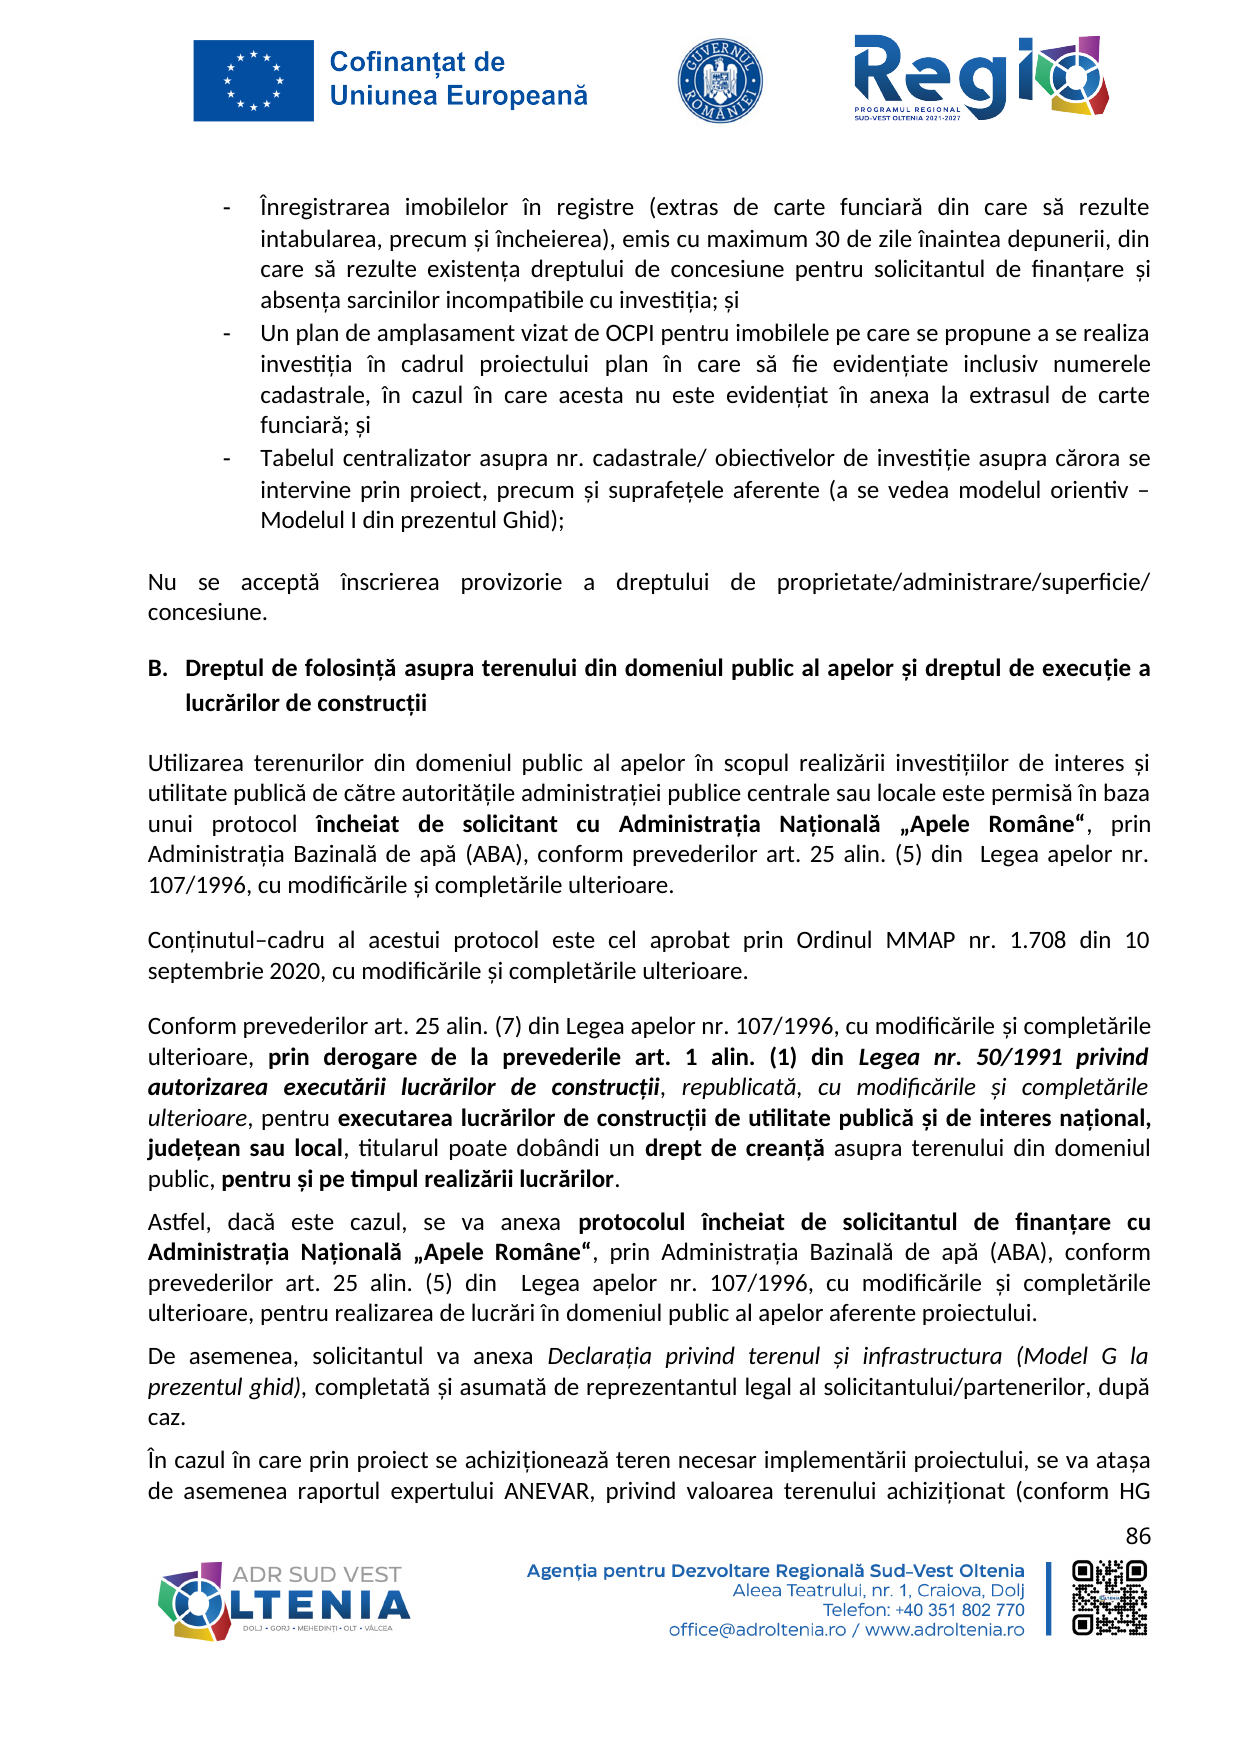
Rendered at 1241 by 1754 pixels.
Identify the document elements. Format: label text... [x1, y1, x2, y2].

list Înregistrarea imobilelor în registre (extras de carte funciară din care să rezulte intabularea, precum și încheierea), emis cu maximum 30 de zile înaintea depunerii, din care să rezulte existența dreptului de concesiune pentru solicitantul de finanţare și absența sarcinilor incompatibile cu investiția; și [223, 189, 1152, 314]
picture [188, 35, 590, 125]
text De asemenea, solicitantul va anexa Declaraţia privind terenul și infrastructura (Model G la prezentul ghid), completată și asumată de reprezentantul legal al solicitantului/partenerilor, după caz. [148, 1341, 1152, 1432]
list Dreptul de folosinţă asupra terenului din domeniul public al apelor și dreptul de execuţie a lucrărilor de construcţii [148, 652, 1152, 717]
picture [852, 34, 1111, 123]
text Nu se acceptă înscrierea provizorie a dreptului de proprietate/administrare/superficie/ concesiune. [148, 566, 1152, 627]
list Tabelul centralizator asupra nr. cadastrale/ obiectivelor de investiție asupra cărora se intervine prin proiect, precum și suprafețele aferente (a se vedea modelul orientiv – Modelul I din prezentul Ghid); [223, 440, 1152, 535]
text Utilizarea terenurilor din domeniul public al apelor în scopul realizării investiţiilor de interes şi utilitate publică de către autorităţile administraţiei publice centrale sau locale este permisă în baza unui protocol încheiat de solicitant cu Administraţia Naţională „Apele Române“, prin Administrația Bazinală de apă (ABA), conform prevederilor art. 25 alin. (5) din Legea apelor nr. 107/1996, cu modificările și completările ulterioare. [148, 808, 1152, 899]
picture [674, 36, 768, 126]
list Un plan de amplasament vizat de OCPI pentru imobilele pe care se propune a se realiza investiţia în cadrul proiectului plan în care să fie evidențiate inclusiv numerele cadastrale, în cazul în care acesta nu este evidenţiat în anexa la extrasul de carte funciară; și [223, 314, 1152, 440]
text Conform prevederilor art. 25 alin. (7) din Legea apelor nr. 107/1996, cu modificările și completările ulterioare, prin derogare de la prevederile art. 1 alin. (1) din Legea nr. 50/1991 privind autorizarea executării lucrărilor de construcţii, republicată, cu modificările şi completările ulterioare, pentru executarea lucrărilor de construcţii de utilitate publică şi de interes naţional, judeţean sau local, titularul poate dobândi un drept de creanţă asupra terenului din domeniul public, pentru şi pe timpul realizării lucrărilor. [148, 1010, 1152, 1193]
text Conţinutul–cadru al acestui protocol este cel aprobat prin Ordinul MMAP nr. 1.708 din 10 septembrie 2020, cu modificările și completările ulterioare. [148, 924, 1152, 985]
picture [148, 1551, 1152, 1648]
text Astfel, dacă este cazul, se va anexa protocolul încheiat de solicitantul de finanţare cu Administraţia Naţională „Apele Române“, prin Administrația Bazinală de apă (ABA), conform prevederilor art. 25 alin. (5) din Legea apelor nr. 107/1996, cu modificările și completările ulterioare, pentru realizarea de lucrări în domeniul public al apelor aferente proiectului. [148, 1206, 1152, 1328]
